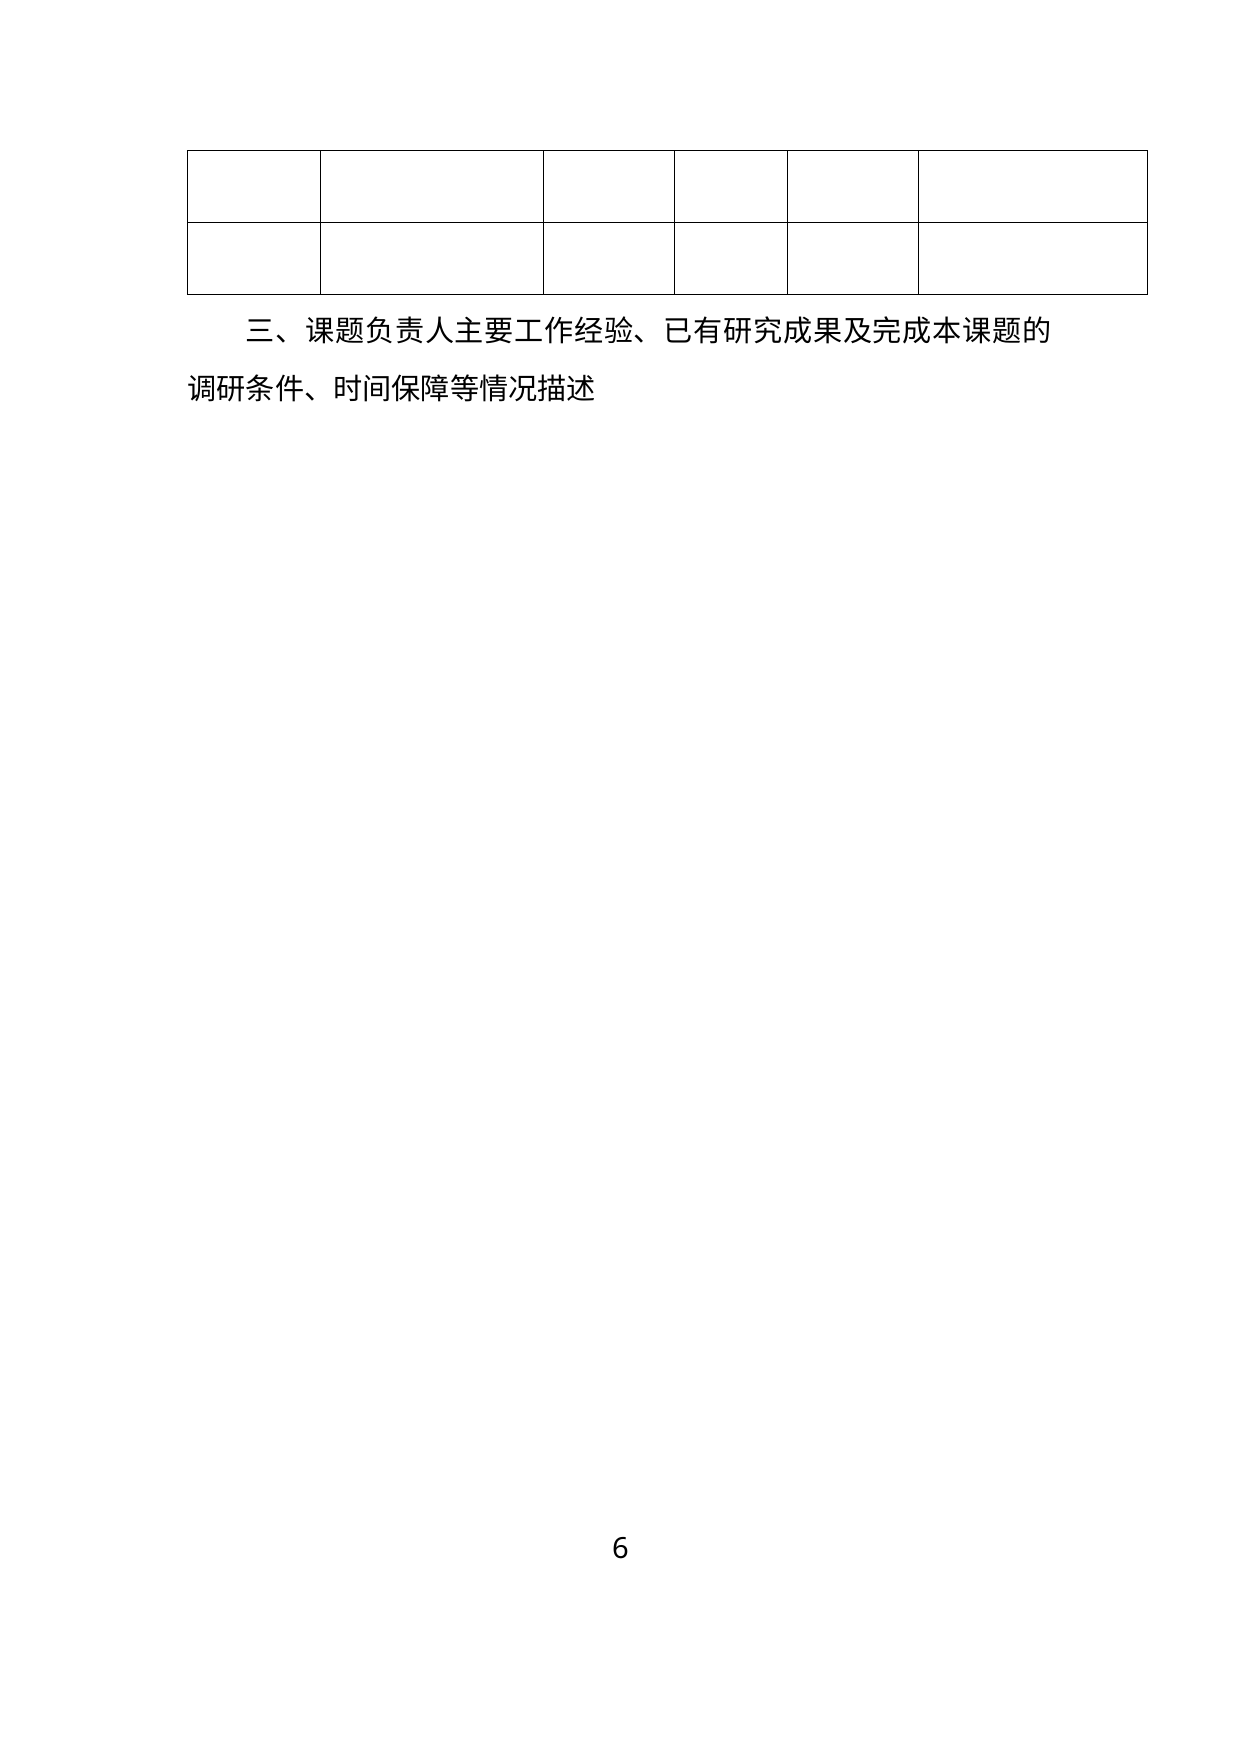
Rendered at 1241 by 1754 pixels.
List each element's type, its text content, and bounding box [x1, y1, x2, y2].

table_cell [188, 151, 320, 222]
table_cell [919, 223, 1147, 294]
table_cell [675, 151, 787, 222]
table_cell [544, 223, 674, 294]
table_cell [544, 151, 674, 222]
table_cell [788, 223, 918, 294]
table_cell [788, 151, 918, 222]
text 三、课题负责人主要工作经验、已有研究成果及完成本课题的调研条件、时间保障等情况描述 [187, 295, 1053, 411]
table_cell [321, 223, 543, 294]
table_cell [321, 151, 543, 222]
table_cell [675, 223, 787, 294]
table_cell [919, 151, 1147, 222]
table_cell [188, 223, 320, 294]
